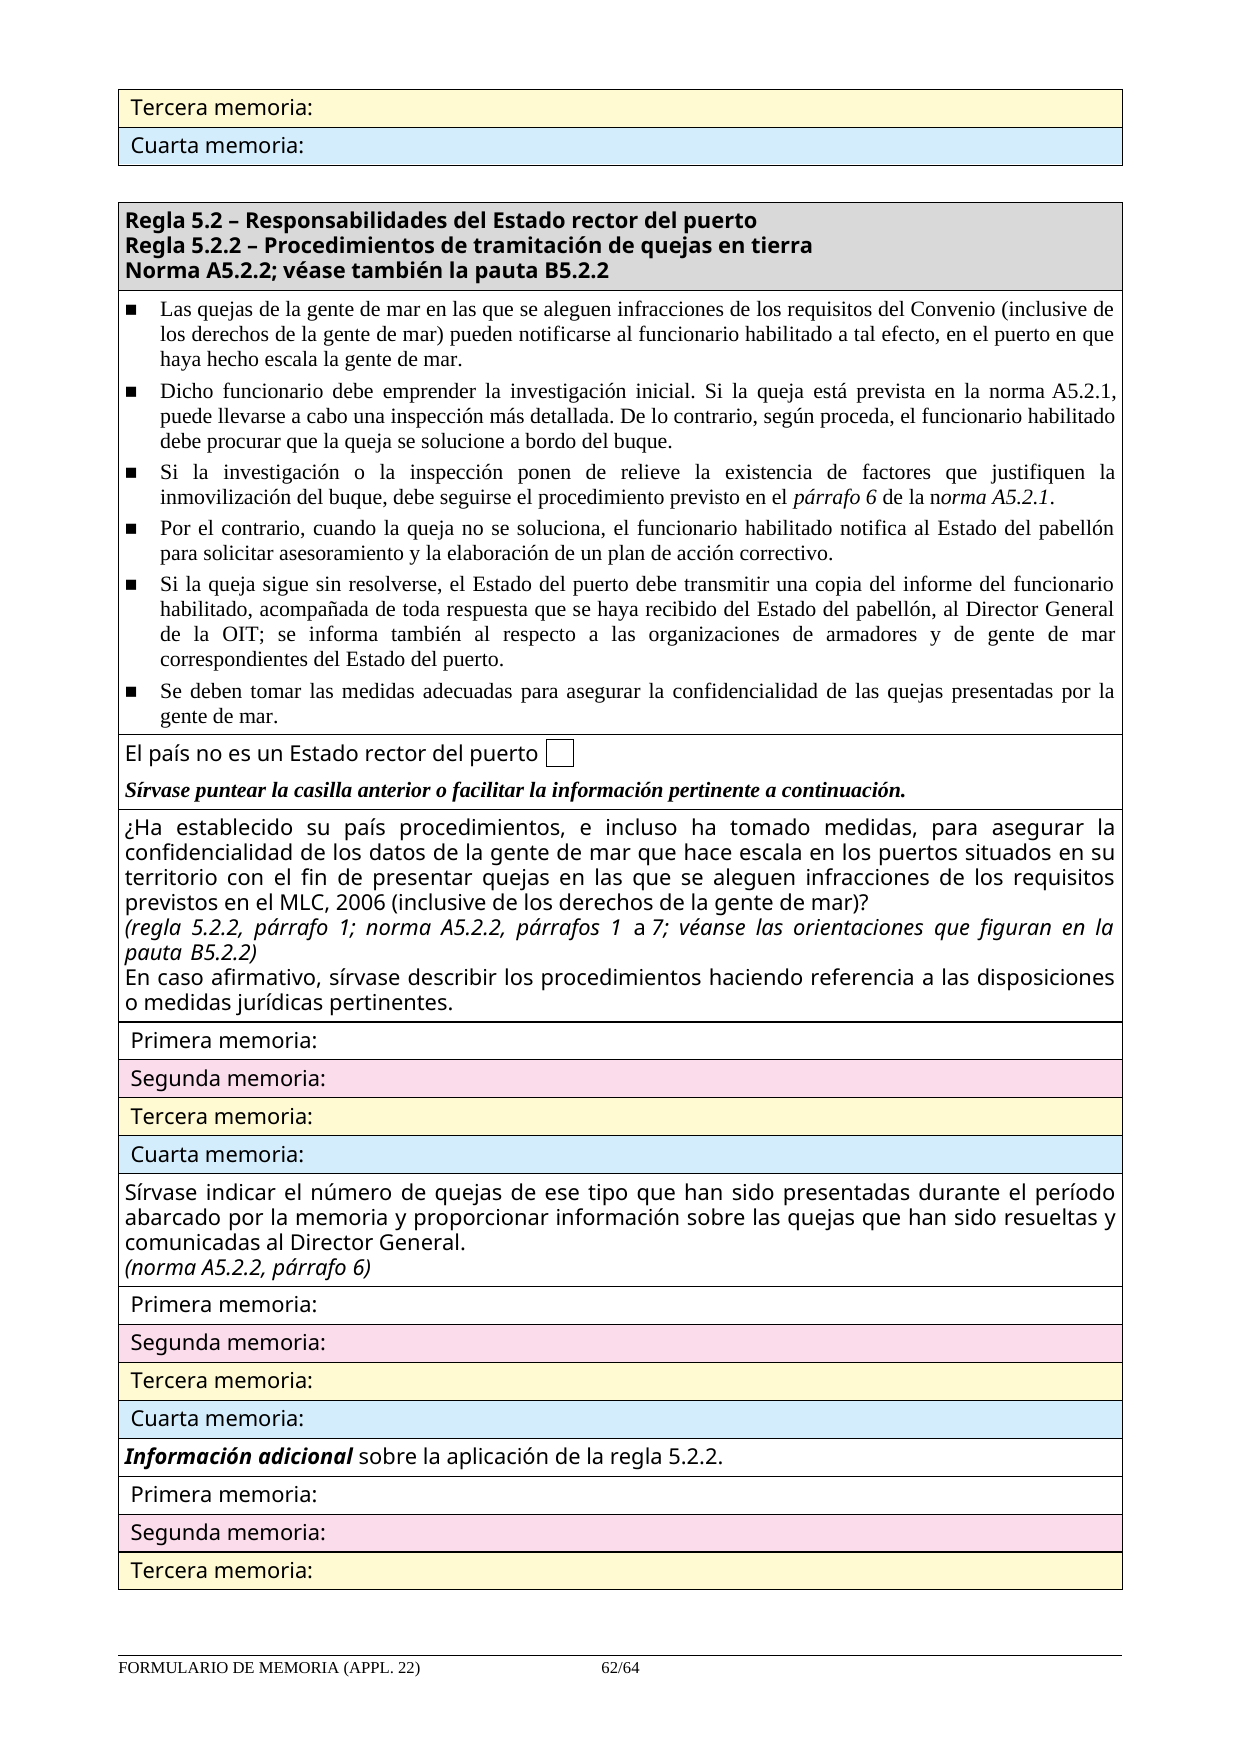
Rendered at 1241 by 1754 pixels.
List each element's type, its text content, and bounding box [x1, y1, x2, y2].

table_cell ■ Las quejas de la gente de mar en las que se aleguen infracciones de los requisitos del Convenio (inclusive de los derechos de la gente de mar) pueden notificarse al funcionario habilitado a tal efecto, en el puerto en que haya hecho escala la gente de mar. ■ Dicho funcionario debe emprender la investigación inicial. Si la queja está prevista en la norma A5.2.1, puede llevarse a cabo una inspección más detallada. De lo contrario, según proceda, el funcionario habilitado debe procurar que la queja se solucione a bordo del buque. ■ Si la investigación o la inspección ponen de relieve la existencia de factores que justifiquen la inmovilización del buque, debe seguirse el procedimiento previsto en el párrafo 6 de la norma A5.2.1. ■ Por el contrario, cuando la queja no se soluciona, el funcionario habilitado notifica al Estado del pabellón para solicitar asesoramiento y la elaboración de un plan de acción correctivo. ■ Si la queja sigue sin resolverse, el Estado del puerto debe transmitir una copia del informe del funcionario habilitado, acompañada de toda respuesta que se haya recibido del Estado del pabellón, al Director General de la OIT; se informa también al respecto a las organizaciones de armadores y de gente de mar correspondientes del Estado del puerto. ■ Se deben tomar las medidas adecuadas para asegurar la confidencialidad de las quejas presentadas por la gente de mar. [119, 291, 1122, 734]
table_cell Primera memoria: [119, 1023, 1122, 1059]
table_cell Tercera memoria: [119, 90, 1122, 127]
table_cell ¿Ha establecido su país procedimientos, e incluso ha tomado medidas, para asegurar la confidencialidad de los datos de la gente de mar que hace escala en los puertos situados en su territorio con el fin de presentar quejas en las que se aleguen infracciones de los requisitos previstos en el MLC, 2006 (inclusive de los derechos de la gente de mar)? (regla 5.2.2, párrafo 1; norma A5.2.2, párrafos 1 a 7; véanse las orientaciones que figuran en la pauta B5.2.2) En caso afirmativo, sírvase describir los procedimientos haciendo referencia a las disposiciones o medidas jurídicas pertinentes. [119, 810, 1122, 1021]
table_cell Tercera memoria: [119, 1553, 1122, 1589]
table_cell Segunda memoria: [119, 1325, 1122, 1362]
table_cell Primera memoria: [119, 1287, 1122, 1324]
table_cell Tercera memoria: [119, 1363, 1122, 1400]
table_cell Sírvase indicar el número de quejas de ese tipo que han sido presentadas durante el período abarcado por la memoria y proporcionar información sobre las quejas que han sido resueltas y comunicadas al Director General. (norma A5.2.2, párrafo 6) [119, 1174, 1122, 1286]
table_cell Primera memoria: [119, 1477, 1122, 1513]
table_cell El país no es un Estado rector del puerto Sírvase puntear la casilla anterior o facilitar la información pertinente a continuación. [119, 735, 1122, 808]
table_cell Cuarta memoria: [119, 128, 1122, 164]
table_cell Información adicional sobre la aplicación de la regla 5.2.2. [119, 1439, 1122, 1476]
table_cell Cuarta memoria: [119, 1401, 1122, 1438]
table_header Regla 5.2 – Responsabilidades del Estado rector del puerto Regla 5.2.2 – Procedimientos de tramitación de quejas en tierra Norma A5.2.2; véase también la pauta B5.2.2 [119, 203, 1122, 290]
table_cell Segunda memoria: [119, 1515, 1122, 1551]
table_cell Tercera memoria: [119, 1098, 1122, 1135]
table_cell Cuarta memoria: [119, 1136, 1122, 1173]
table_cell Segunda memoria: [119, 1060, 1122, 1097]
